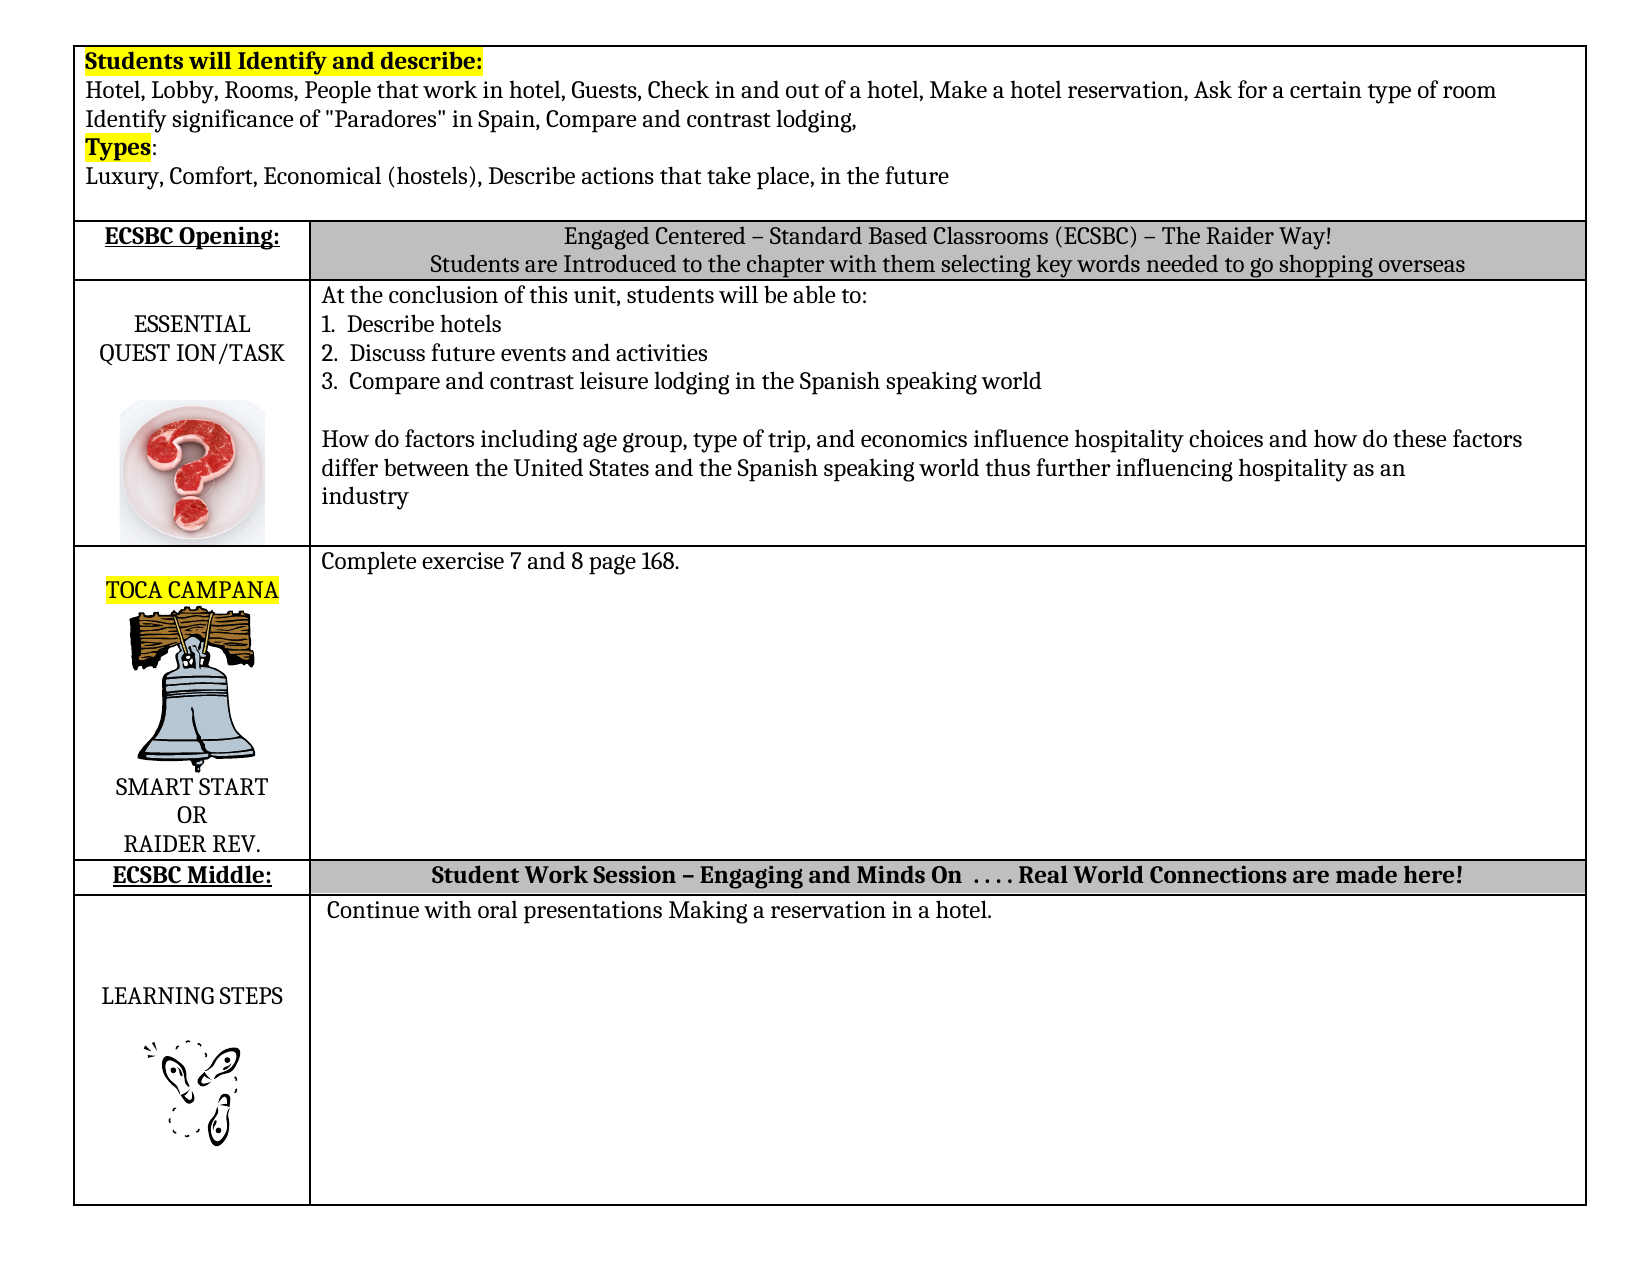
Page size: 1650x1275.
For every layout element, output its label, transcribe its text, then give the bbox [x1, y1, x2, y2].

table_cell At the conclusion of this unit, students will be able to: 1. Describe hotels 2. Discuss future events and activities 3. Compare and contrast leisure lodging in the Spanish speaking world How do factors including age group, type of trip, and economics influence hospitality choices and how do these factors differ between the United States and the Spanish speaking world thus further influencing hospitality as an industry [311, 281, 1585, 545]
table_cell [75, 47, 1585, 219]
table_cell Complete exercise 7 and 8 page 168. [311, 547, 1585, 859]
table_cell TOCA CAMPANA SMART START OR RAIDER REV. [75, 547, 309, 859]
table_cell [311, 896, 1585, 1204]
table_cell Essential Quest ion/Task [75, 281, 309, 545]
table_cell ECSBC Middle: [75, 861, 309, 893]
picture [119, 400, 265, 545]
table_cell ECSBC Opening: [75, 222, 309, 279]
table_cell LEARNING STEPS [75, 896, 309, 1204]
table_cell Engaged Centered – Standard Based Classrooms (ECSBC) – The Raider Way! Students are Introduced to the chapter with them selecting key words needed to go shopping overseas [311, 222, 1585, 279]
table_cell Student Work Session – Engaging and Minds On . . . . Real World Connections are made here! [311, 861, 1585, 893]
